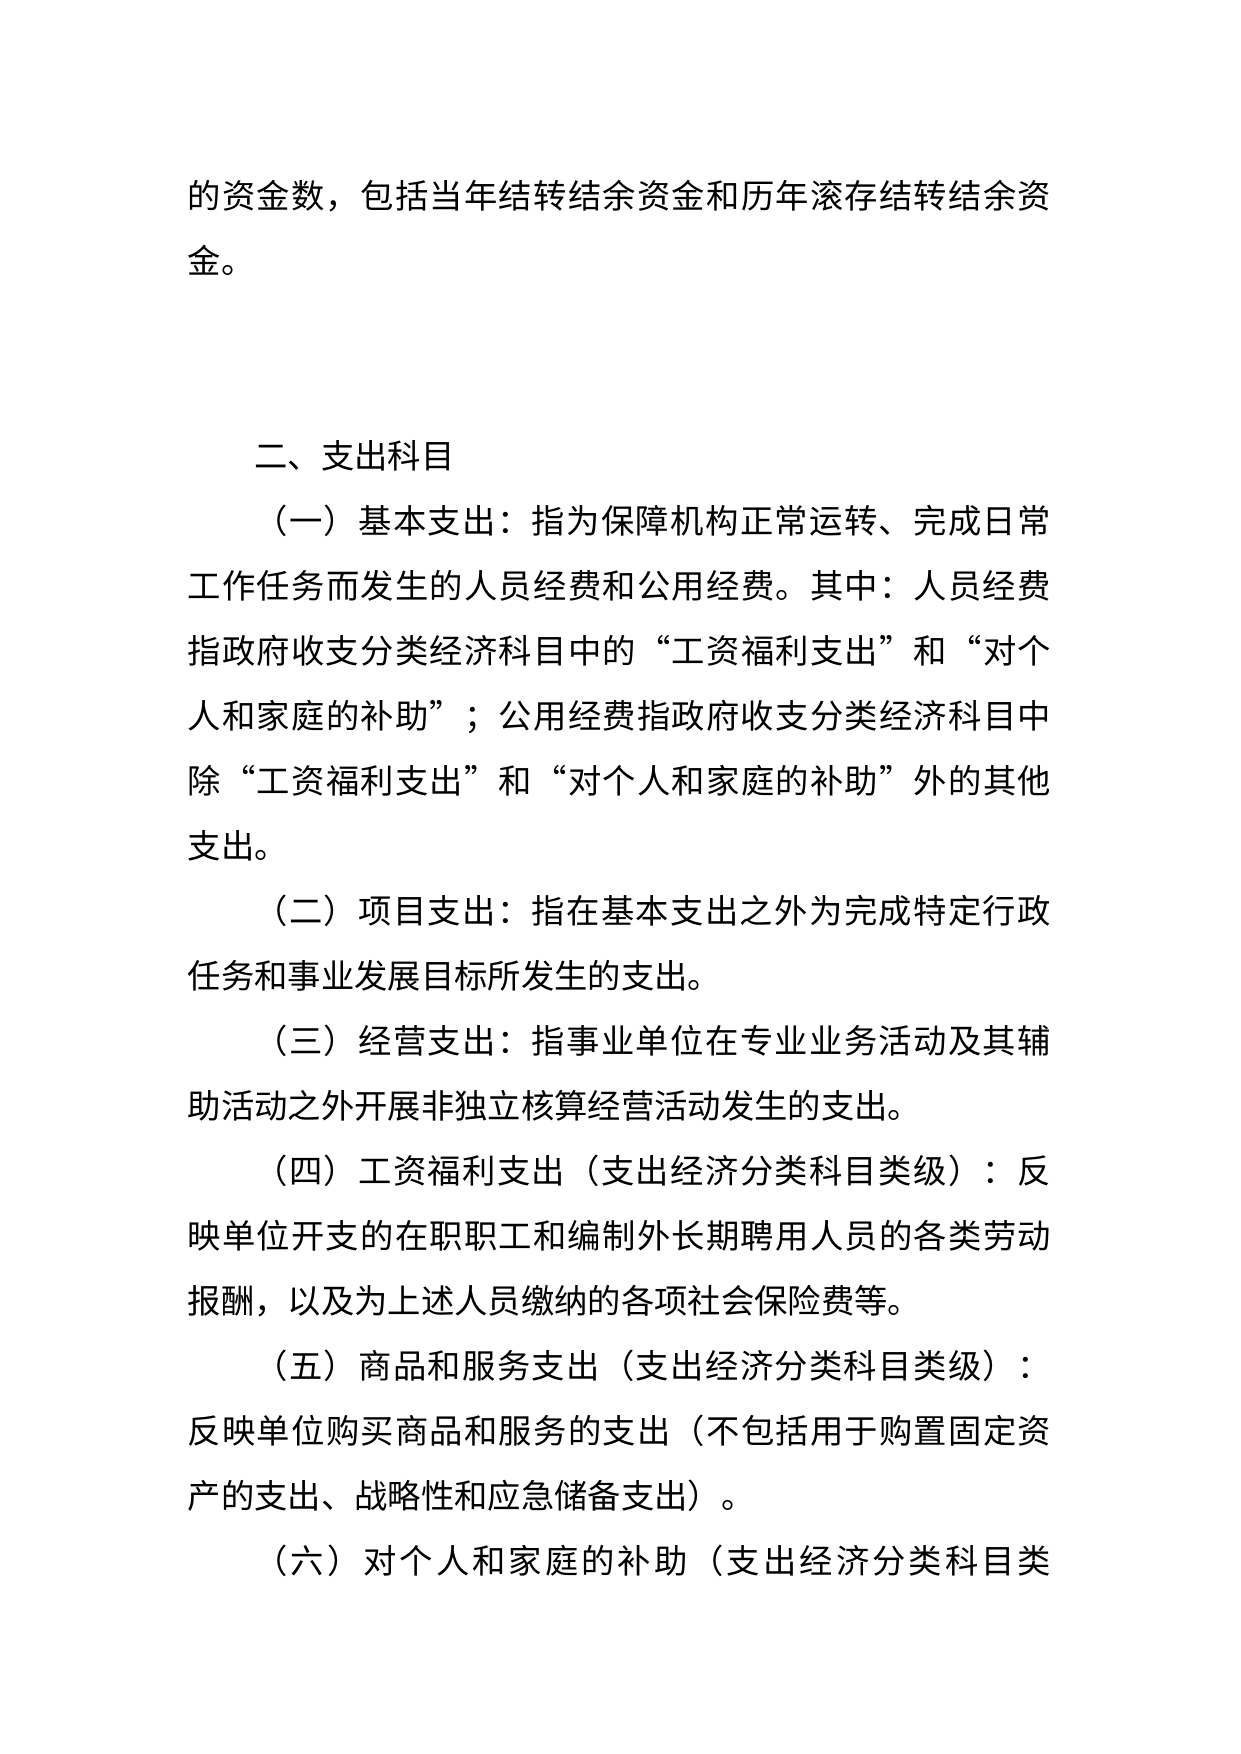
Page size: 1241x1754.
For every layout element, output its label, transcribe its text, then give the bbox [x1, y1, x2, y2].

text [187, 1527, 1053, 1592]
text （五）商品和服务支出（支出经济分类科目类级）：反映单位购买商品和服务的支出（不包括用于购置固定资产的支出、战略性和应急储备支出）。 [187, 1332, 1053, 1527]
text （三）经营支出：指事业单位在专业业务活动及其辅助活动之外开展非独立核算经营活动发生的支出。 [187, 1007, 1053, 1137]
text （二）项目支出：指在基本支出之外为完成特定行政任务和事业发展目标所发生的支出。 [187, 877, 1053, 1007]
text （四）工资福利支出（支出经济分类科目类级）：反映单位开支的在职职工和编制外长期聘用人员的各类劳动报酬，以及为上述人员缴纳的各项社会保险费等。 [187, 1137, 1053, 1332]
text （一）基本支出：指为保障机构正常运转、完成日常工作任务而发生的人员经费和公用经费。其中：人员经费指政府收支分类经济科目中的“工资福利支出”和“对个人和家庭的补助”；公用经费指政府收支分类经济科目中除“工资福利支出”和“对个人和家庭的补助”外的其他支出。 [187, 487, 1053, 877]
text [187, 162, 1053, 292]
text 二、支出科目 [187, 422, 1053, 487]
